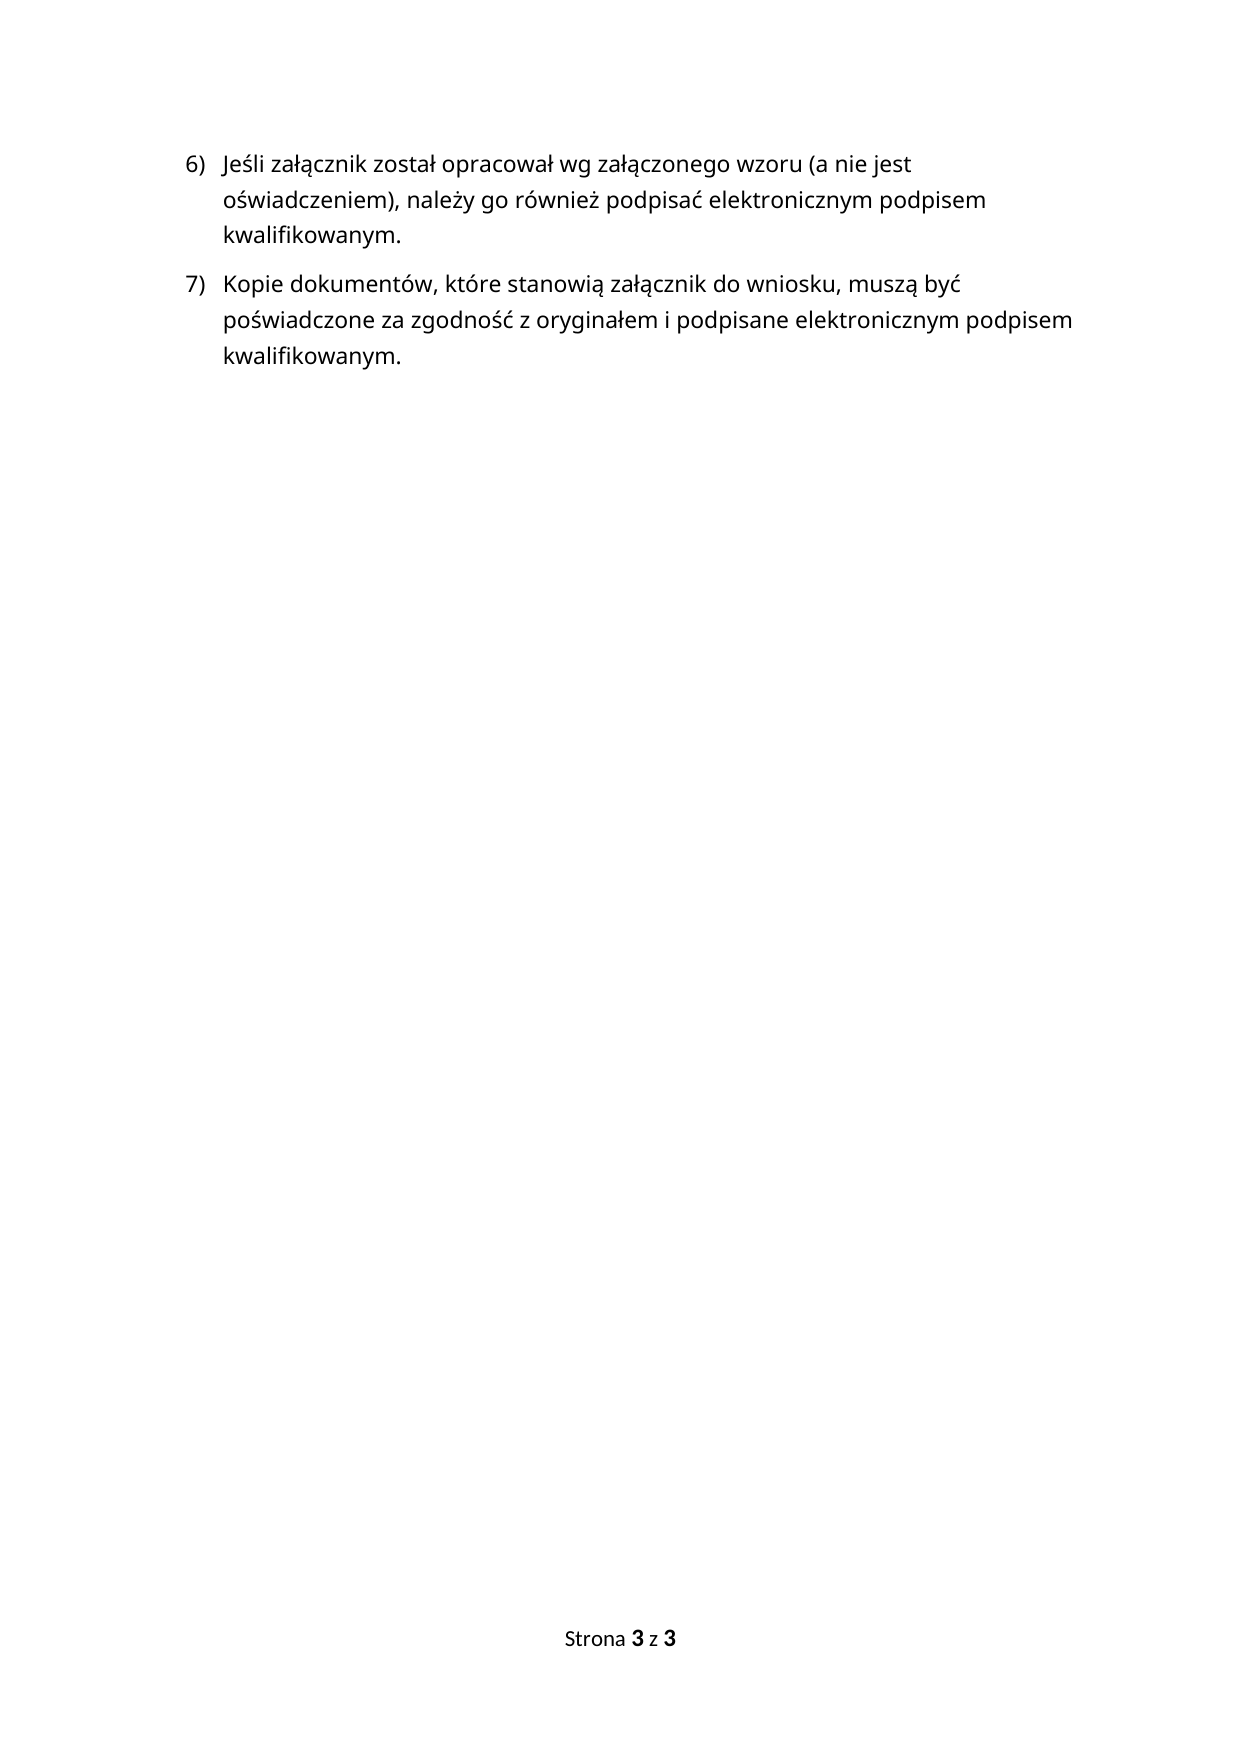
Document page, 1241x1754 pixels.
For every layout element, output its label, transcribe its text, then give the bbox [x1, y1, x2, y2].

list Kopie dokumentów, które stanowią załącznik do wniosku, muszą być poświadczone za zgodność z oryginałem i podpisane elektronicznym podpisem kwalifikowanym. [185, 268, 1093, 371]
list Jeśli załącznik został opracował wg załączonego wzoru (a nie jest oświadczeniem), należy go również podpisać elektronicznym podpisem kwalifikowanym. [185, 148, 1093, 251]
